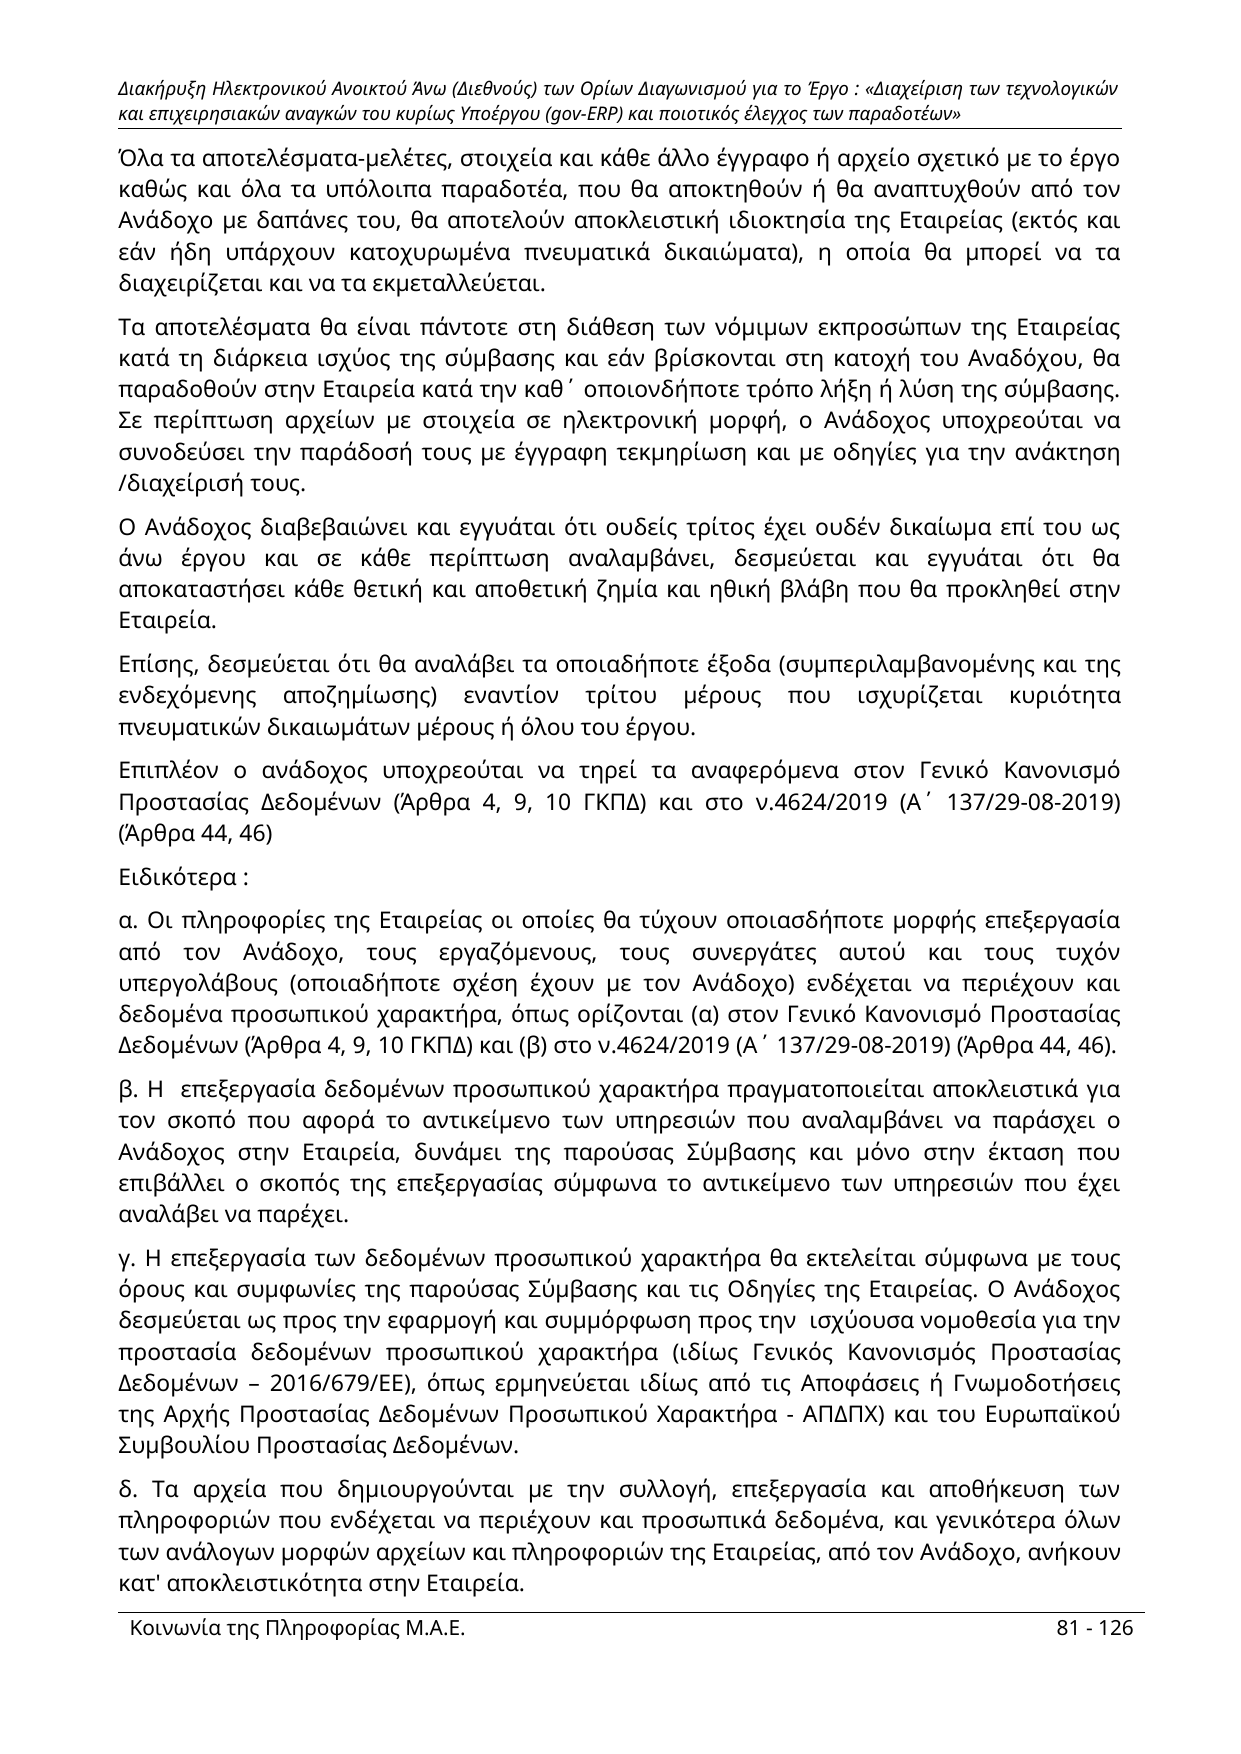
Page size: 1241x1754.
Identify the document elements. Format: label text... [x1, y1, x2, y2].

text Επίσης, δεσμεύεται ότι θα αναλάβει τα οποιαδήποτε έξοδα (συμπεριλαμβανομένης και της ενδεχόμενης αποζημίωσης) εναντίον τρίτου μέρους που ισχυρίζεται κυριότητα πνευματικών δικαιωμάτων μέρους ή όλου του έργου. [118, 648, 1122, 742]
text Επιπλέον ο ανάδοχος υποχρεούται να τηρεί τα αναφερόμενα στον Γενικό Κανονισμό Προστασίας Δεδομένων (Άρθρα 4, 9, 10 ΓΚΠΔ) και στο ν.4624/2019 (Α΄ 137/29-08-2019) (Άρθρα 44, 46) [118, 754, 1122, 848]
text Όλα τα αποτελέσματα-μελέτες, στοιχεία και κάθε άλλο έγγραφο ή αρχείο σχετικό με το έργο καθώς και όλα τα υπόλοιπα παραδοτέα, που θα αποκτηθούν ή θα αναπτυχθούν από τον Ανάδοχο με δαπάνες του, θα αποτελούν αποκλειστική ιδιοκτησία της Εταιρείας (εκτός και εάν ήδη υπάρχουν κατοχυρωμένα πνευματικά δικαιώματα), η οποία θα μπορεί να τα διαχειρίζεται και να τα εκμεταλλεύεται. [118, 142, 1122, 298]
text Τα αποτελέσματα θα είναι πάντοτε στη διάθεση των νόμιμων εκπροσώπων της Εταιρείας κατά τη διάρκεια ισχύος της σύμβασης και εάν βρίσκονται στη κατοχή του Αναδόχου, θα παραδοθούν στην Εταιρεία κατά την καθ΄ οποιονδήποτε τρόπο λήξη ή λύση της σύμβασης. Σε περίπτωση αρχείων με στοιχεία σε ηλεκτρονική μορφή, ο Ανάδοχος υποχρεούται να συνοδεύσει την παράδοσή τους με έγγραφη τεκμηρίωση και με οδηγίες για την ανάκτηση /διαχείρισή τους. [118, 310, 1122, 498]
text α. Οι πληροφορίες της Εταιρείας οι οποίες θα τύχουν οποιασδήποτε μορφής επεξεργασία από τον Ανάδοχο, τους εργαζόμενους, τους συνεργάτες αυτού και τους τυχόν υπεργολάβους (οποιαδήποτε σχέση έχουν με τον Ανάδοχο) ενδέχεται να περιέχουν και δεδομένα προσωπικού χαρακτήρα, όπως ορίζονται (α) στον Γενικό Κανονισμό Προστασίας Δεδομένων (Άρθρα 4, 9, 10 ΓΚΠΔ) και (β) στο ν.4624/2019 (Α΄ 137/29-08-2019) (Άρθρα 44, 46). [118, 904, 1122, 1060]
text δ. Τα αρχεία που δημιουργούνται με την συλλογή, επεξεργασία και αποθήκευση των πληροφοριών που ενδέχεται να περιέχουν και προσωπικά δεδομένα, και γενικότερα όλων των ανάλογων μορφών αρχείων και πληροφοριών της Εταιρείας, από τον Ανάδοχο, ανήκουν κατ' αποκλειστικότητα στην Εταιρεία. [118, 1473, 1122, 1598]
text β. Η επεξεργασία δεδομένων προσωπικού χαρακτήρα πραγματοποιείται αποκλειστικά για τον σκοπό που αφορά το αντικείμενο των υπηρεσιών που αναλαμβάνει να παράσχει ο Ανάδοχος στην Εταιρεία, δυνάμει της παρούσας Σύμβασης και μόνο στην έκταση που επιβάλλει ο σκοπός της επεξεργασίας σύμφωνα το αντικείμενο των υπηρεσιών που έχει αναλάβει να παρέχει. [118, 1073, 1122, 1229]
text γ. Η επεξεργασία των δεδομένων προσωπικού χαρακτήρα θα εκτελείται σύμφωνα με τους όρους και συμφωνίες της παρούσας Σύμβασης και τις Οδηγίες της Εταιρείας. Ο Ανάδοχος δεσμεύεται ως προς την εφαρμογή και συμμόρφωση προς την ισχύουσα νομοθεσία για την προστασία δεδομένων προσωπικού χαρακτήρα (ιδίως Γενικός Κανονισμός Προστασίας Δεδομένων – 2016/679/ΕΕ), όπως ερμηνεύεται ιδίως από τις Αποφάσεις ή Γνωμοδοτήσεις της Αρχής Προστασίας Δεδομένων Προσωπικού Χαρακτήρα - ΑΠΔΠΧ) και του Ευρωπαϊκού Συμβουλίου Προστασίας Δεδομένων. [118, 1242, 1122, 1460]
text Ο Ανάδοχος διαβεβαιώνει και εγγυάται ότι ουδείς τρίτος έχει ουδέν δικαίωμα επί του ως άνω έργου και σε κάθε περίπτωση αναλαμβάνει, δεσμεύεται και εγγυάται ότι θα αποκαταστήσει κάθε θετική και αποθετική ζημία και ηθική βλάβη που θα προκληθεί στην Εταιρεία. [118, 510, 1122, 635]
text Ειδικότερα : [118, 860, 1122, 892]
